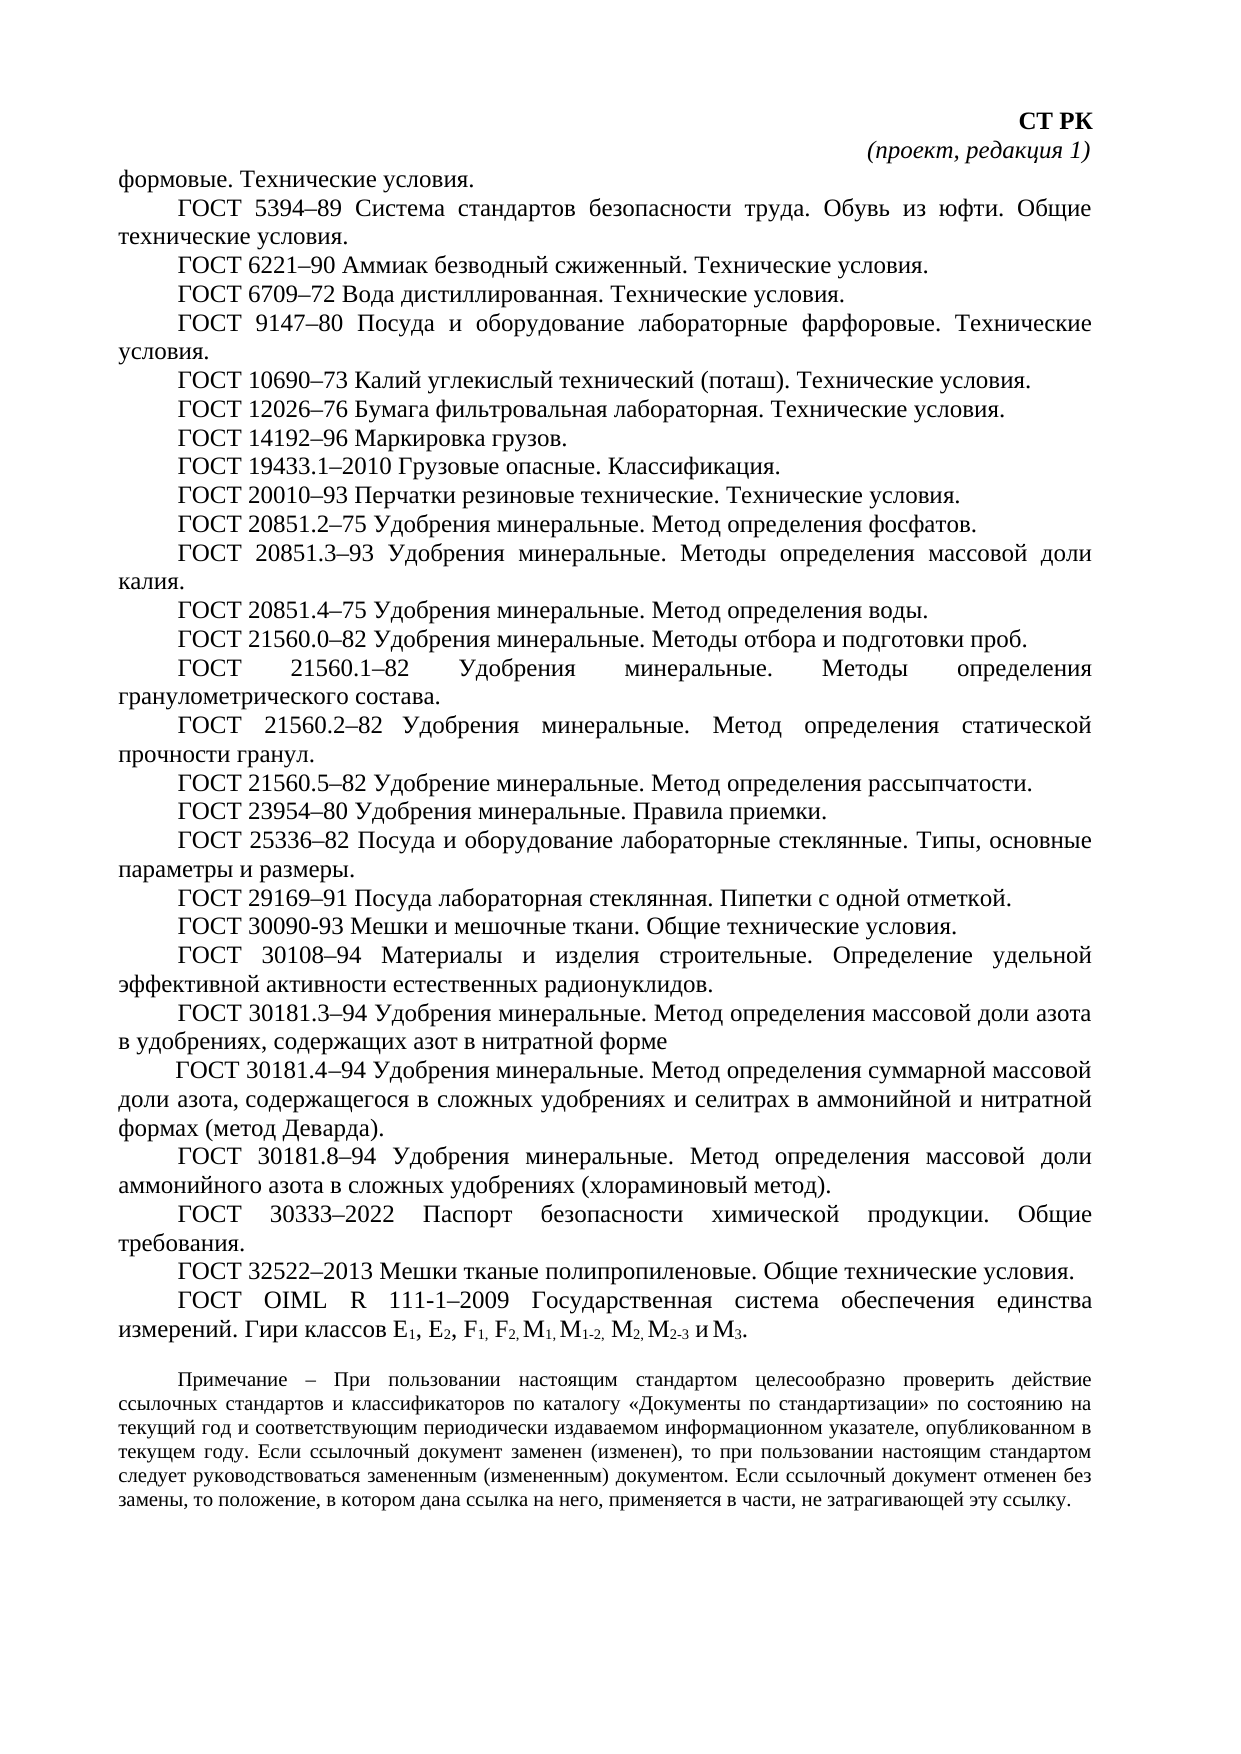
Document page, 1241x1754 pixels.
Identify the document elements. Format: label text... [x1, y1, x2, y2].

text ГОСТ 5394–89 Система стандартов безопасности труда. Обувь из юфти. Общие технические условия. [118, 193, 1092, 250]
text ГОСТ OIML R 111-1–2009 Государственная система обеспечения единства измерений. Гири классов Е1, Е2, F1, F2, M1, M1-2, M2, M2-3 и M3. [118, 1285, 1092, 1343]
text ГОСТ 20010–93 Перчатки резиновые технические. Технические условия. [118, 480, 1092, 509]
text ГОСТ 20851.4–75 Удобрения минеральные. Метод определения воды. [118, 595, 1092, 624]
text ГОСТ 19433.1–2010 Грузовые опасные. Классификация. [118, 451, 1092, 480]
text ГОСТ 32522–2013 Мешки тканые полипропиленовые. Общие технические условия. [118, 1256, 1092, 1285]
text ГОСТ 30090-93 Мешки и мешочные ткани. Общие технические условия. [118, 911, 1092, 940]
text ГОСТ 21560.1–82 Удобрения минеральные. Методы определения гранулометрического состава. [118, 653, 1092, 710]
text ГОСТ 10690–73 Калий углекислый технический (поташ). Технические условия. [118, 365, 1092, 394]
text Примечание – При пользовании настоящим стандартом целесообразно проверить действие ссылочных стандартов и классификаторов по каталогу «Документы по стандартизации» по состоянию на текущий год и соответствующим периодически издаваемом информационном указателе, опубликованном в текущем году. Если ссылочный документ заменен (изменен), то при пользовании настоящим стандартом следует руководствоваться замененным (измененным) документом. Если ссылочный документ отменен без замены, то положение, в котором дана ссылка на него, применяется в части, не затрагивающей эту ссылку. [118, 1367, 1092, 1511]
text ГОСТ 30181.8–94 Удобрения минеральные. Метод определения массовой доли аммонийного азота в сложных удобрениях (хлораминовый метод). [118, 1141, 1092, 1199]
text ГОСТ 21560.5–82 Удобрение минеральные. Метод определения рассыпчатости. [118, 768, 1092, 796]
text ГОСТ 14192–96 Маркировка грузов. [118, 423, 1092, 451]
text ГОСТ 21560.2–82 Удобрения минеральные. Метод определения статической прочности гранул. [118, 710, 1092, 768]
text ГОСТ 21560.0–82 Удобрения минеральные. Методы отбора и подготовки проб. [118, 624, 1092, 653]
text ГОСТ 20851.3–93 Удобрения минеральные. Методы определения массовой доли калия. [118, 538, 1092, 595]
text ГОСТ 6709–72 Вода дистиллированная. Технические условия. [118, 279, 1092, 308]
text ГОСТ 20851.2–75 Удобрения минеральные. Метод определения фосфатов. [118, 509, 1092, 538]
text ГОСТ 25336–82 Посуда и оборудование лабораторные стеклянные. Типы, основные параметры и размеры. [118, 825, 1092, 883]
text ГОСТ 9147–80 Посуда и оборудование лабораторные фарфоровые. Технические условия. [118, 308, 1092, 365]
text ГОСТ 23954–80 Удобрения минеральные. Правила приемки. [118, 796, 1092, 825]
text ГОСТ 5375–79 Система стандартов безопасности труда. Сапоги резиновые формовые. Технические условия. [118, 164, 1092, 193]
text ГОСТ 30108–94 Материалы и изделия строительные. Определение удельной эффективной активности естественных радионуклидов. [118, 940, 1092, 998]
text ГОСТ 30181.3–94 Удобрения минеральные. Метод определения массовой доли азота в удобрениях, содержащих азот в нитратной форме [118, 998, 1092, 1055]
text ГОСТ 30333–2022 Паспорт безопасности химической продукции. Общие требования. [118, 1199, 1092, 1256]
text ГОСТ 6221–90 Аммиак безводный сжиженный. Технические условия. [118, 250, 1092, 279]
text ГОСТ 12026–76 Бумага фильтровальная лабораторная. Технические условия. [118, 394, 1092, 423]
text ГОСТ 30181.4–94 Удобрения минеральные. Метод определения суммарной массовой доли азота, содержащегося в сложных удобрениях и селитрах в аммонийной и нитратной формах (метод Деварда). [118, 1055, 1092, 1141]
text ГОСТ 29169–91 Посуда лабораторная стеклянная. Пипетки с одной отметкой. [118, 883, 1092, 911]
